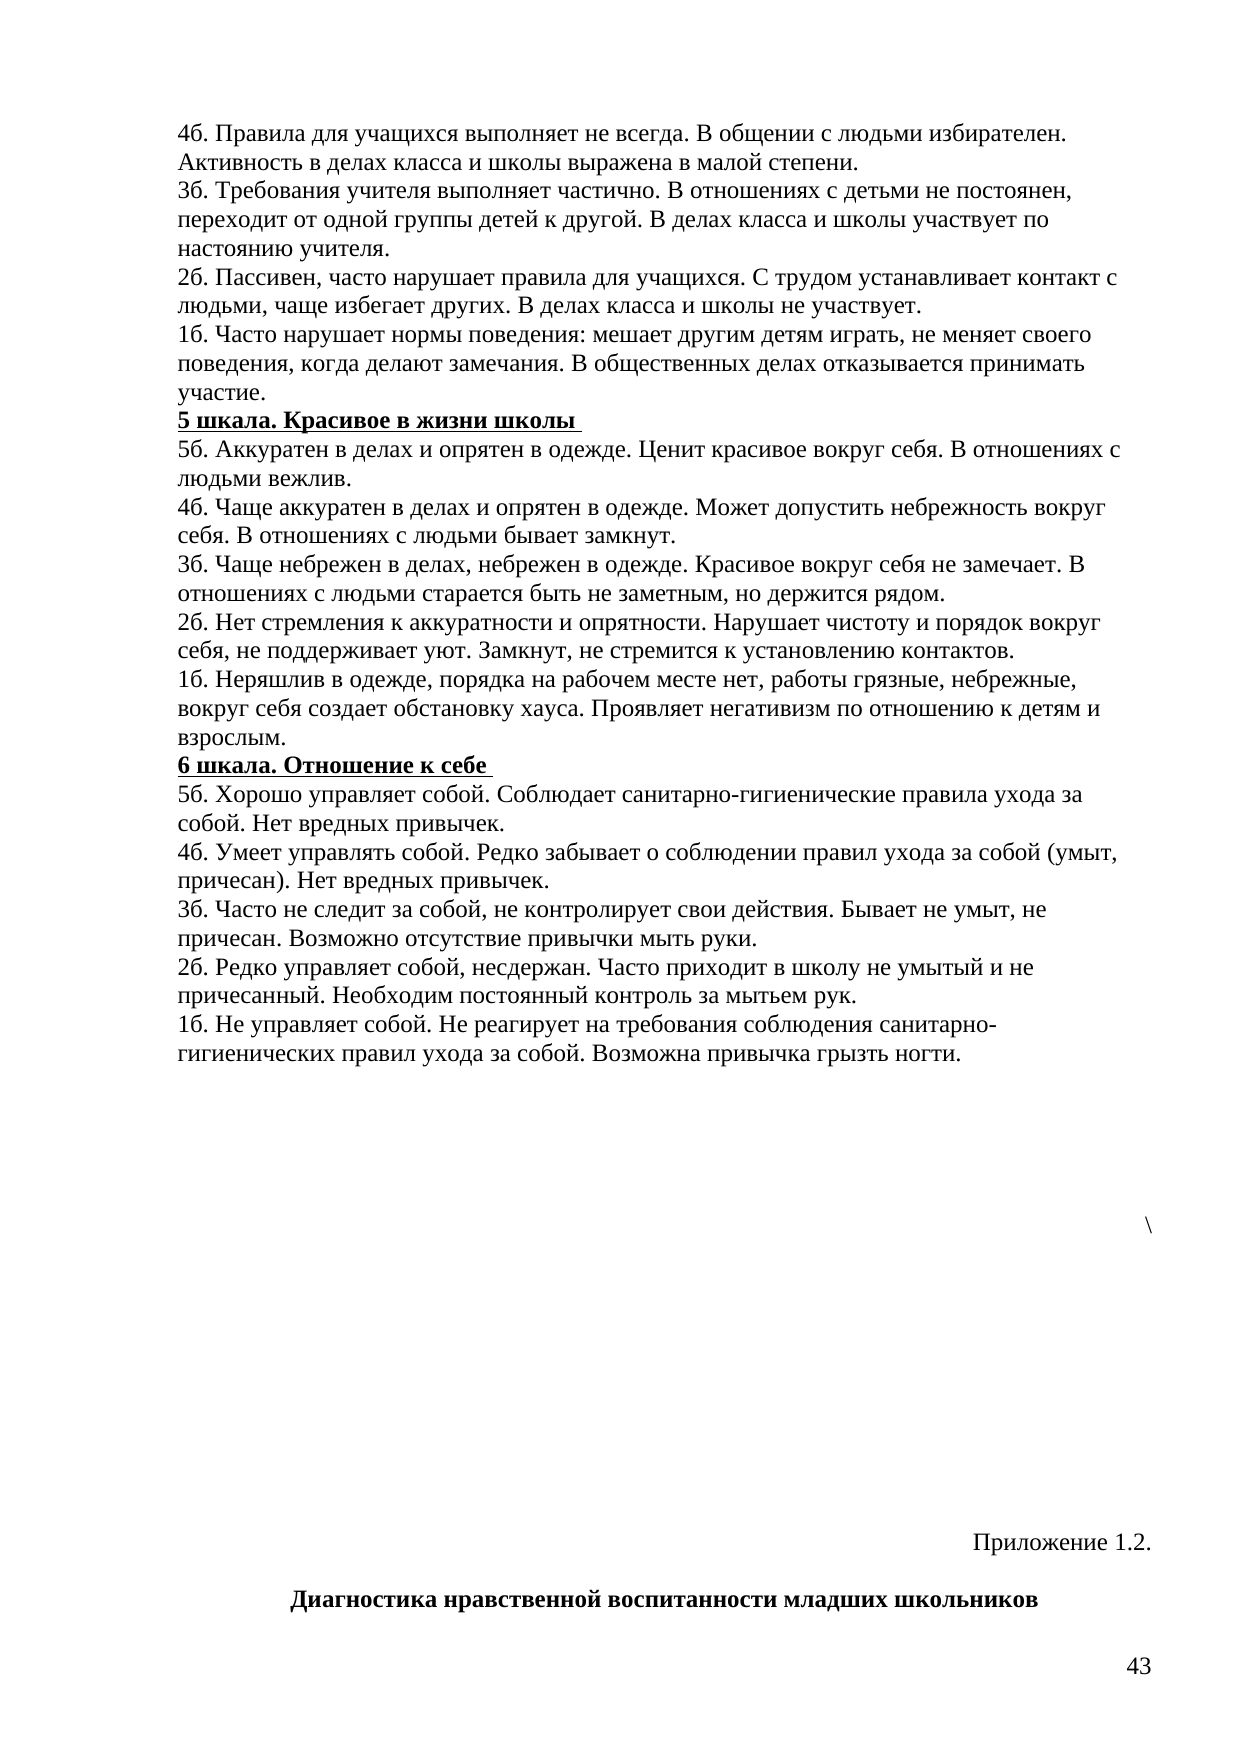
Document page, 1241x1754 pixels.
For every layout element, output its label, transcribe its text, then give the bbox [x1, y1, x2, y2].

text 4б. Умеет управлять собой. Редко забывает о соблюдении правил ухода за собой (умыт, причесан). Нет вредных привычек. [177, 837, 1152, 894]
text Диагностика нравственной воспитанности младших школьников [177, 1584, 1152, 1613]
text 3б. Часто не следит за собой, не контролирует свои действия. Бывает не умыт, не причесан. Возможно отсутствие привычки мыть руки. [177, 894, 1152, 952]
text 2б. Пассивен, часто нарушает правила для учащихся. С трудом устанавливает контакт с людьми, чаще избегает других. В делах класса и школы не участвует. [177, 262, 1152, 319]
text Приложение 1.2. [177, 1527, 1152, 1556]
text 3б. Чаще небрежен в делах, небрежен в одежде. Красивое вокруг себя не замечает. В отношениях с людьми старается быть не заметным, но держится рядом. [177, 549, 1152, 607]
text 5б. Аккуратен в делах и опрятен в одежде. Ценит красивое вокруг себя. В отношениях с людьми вежлив. [177, 434, 1152, 492]
text 5 шкала. Красивое в жизни школы [177, 406, 1152, 434]
text 4б. Чаще аккуратен в делах и опрятен в одежде. Может допустить небрежность вокруг себя. В отношениях с людьми бывает замкнут. [177, 492, 1152, 549]
text 1б. Часто нарушает нормы поведения: мешает другим детям играть, не меняет своего поведения, когда делают замечания. В общественных делах отказывается принимать участие. [177, 319, 1152, 406]
text 2б. Редко управляет собой, несдержан. Часто приходит в школу не умытый и не причесанный. Необходим постоянный контроль за мытьем рук. [177, 952, 1152, 1009]
text 2б. Нет стремления к аккуратности и опрятности. Нарушает чистоту и порядок вокруг себя, не поддерживает уют. Замкнут, не стремится к установлению контактов. [177, 607, 1152, 664]
text 1б. Не управляет собой. Не реагирует на требования соблюдения санитарно-гигиенических правил ухода за собой. Возможна привычка грызть ногти. [177, 1009, 1152, 1067]
text 3б. Требования учителя выполняет частично. В отношениях с детьми не постоянен, переходит от одной группы детей к другой. В делах класса и школы участвует по настоянию учителя. [177, 176, 1152, 262]
text 5б. Хорошо управляет собой. Соблюдает санитарно-гигиенические правила ухода за собой. Нет вредных привычек. [177, 779, 1152, 837]
text \ [177, 1211, 1152, 1239]
text 6 шкала. Отношение к себе [177, 751, 1152, 779]
text 4б. Правила для учащихся выполняет не всегда. В общении с людьми избирателен. Активность в делах класса и школы выражена в малой степени. [177, 118, 1152, 176]
text 1б. Неряшлив в одежде, порядка на рабочем месте нет, работы грязные, небрежные, вокруг себя создает обстановку хауса. Проявляет негативизм по отношению к детям и взрослым. [177, 664, 1152, 751]
